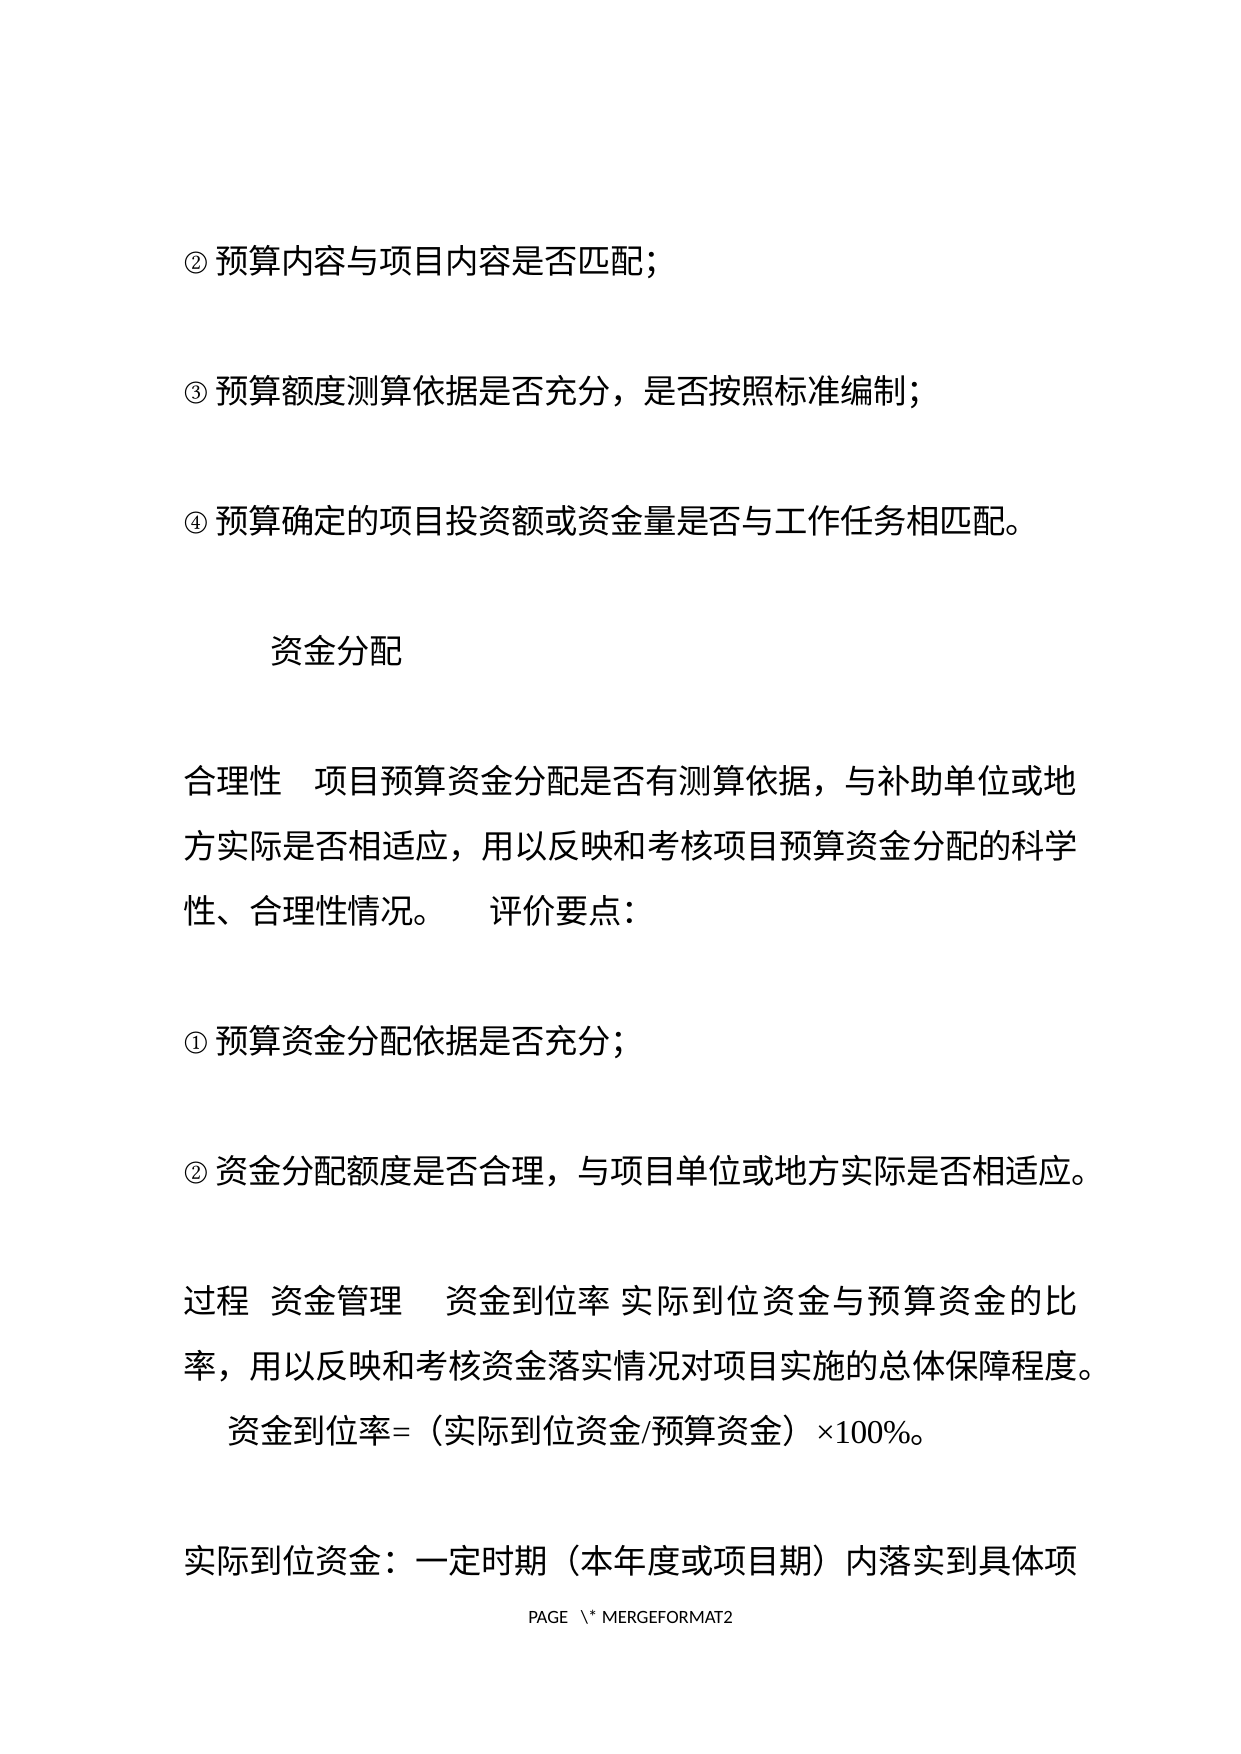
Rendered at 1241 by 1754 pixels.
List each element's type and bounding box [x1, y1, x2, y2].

text [183, 162, 1078, 1592]
